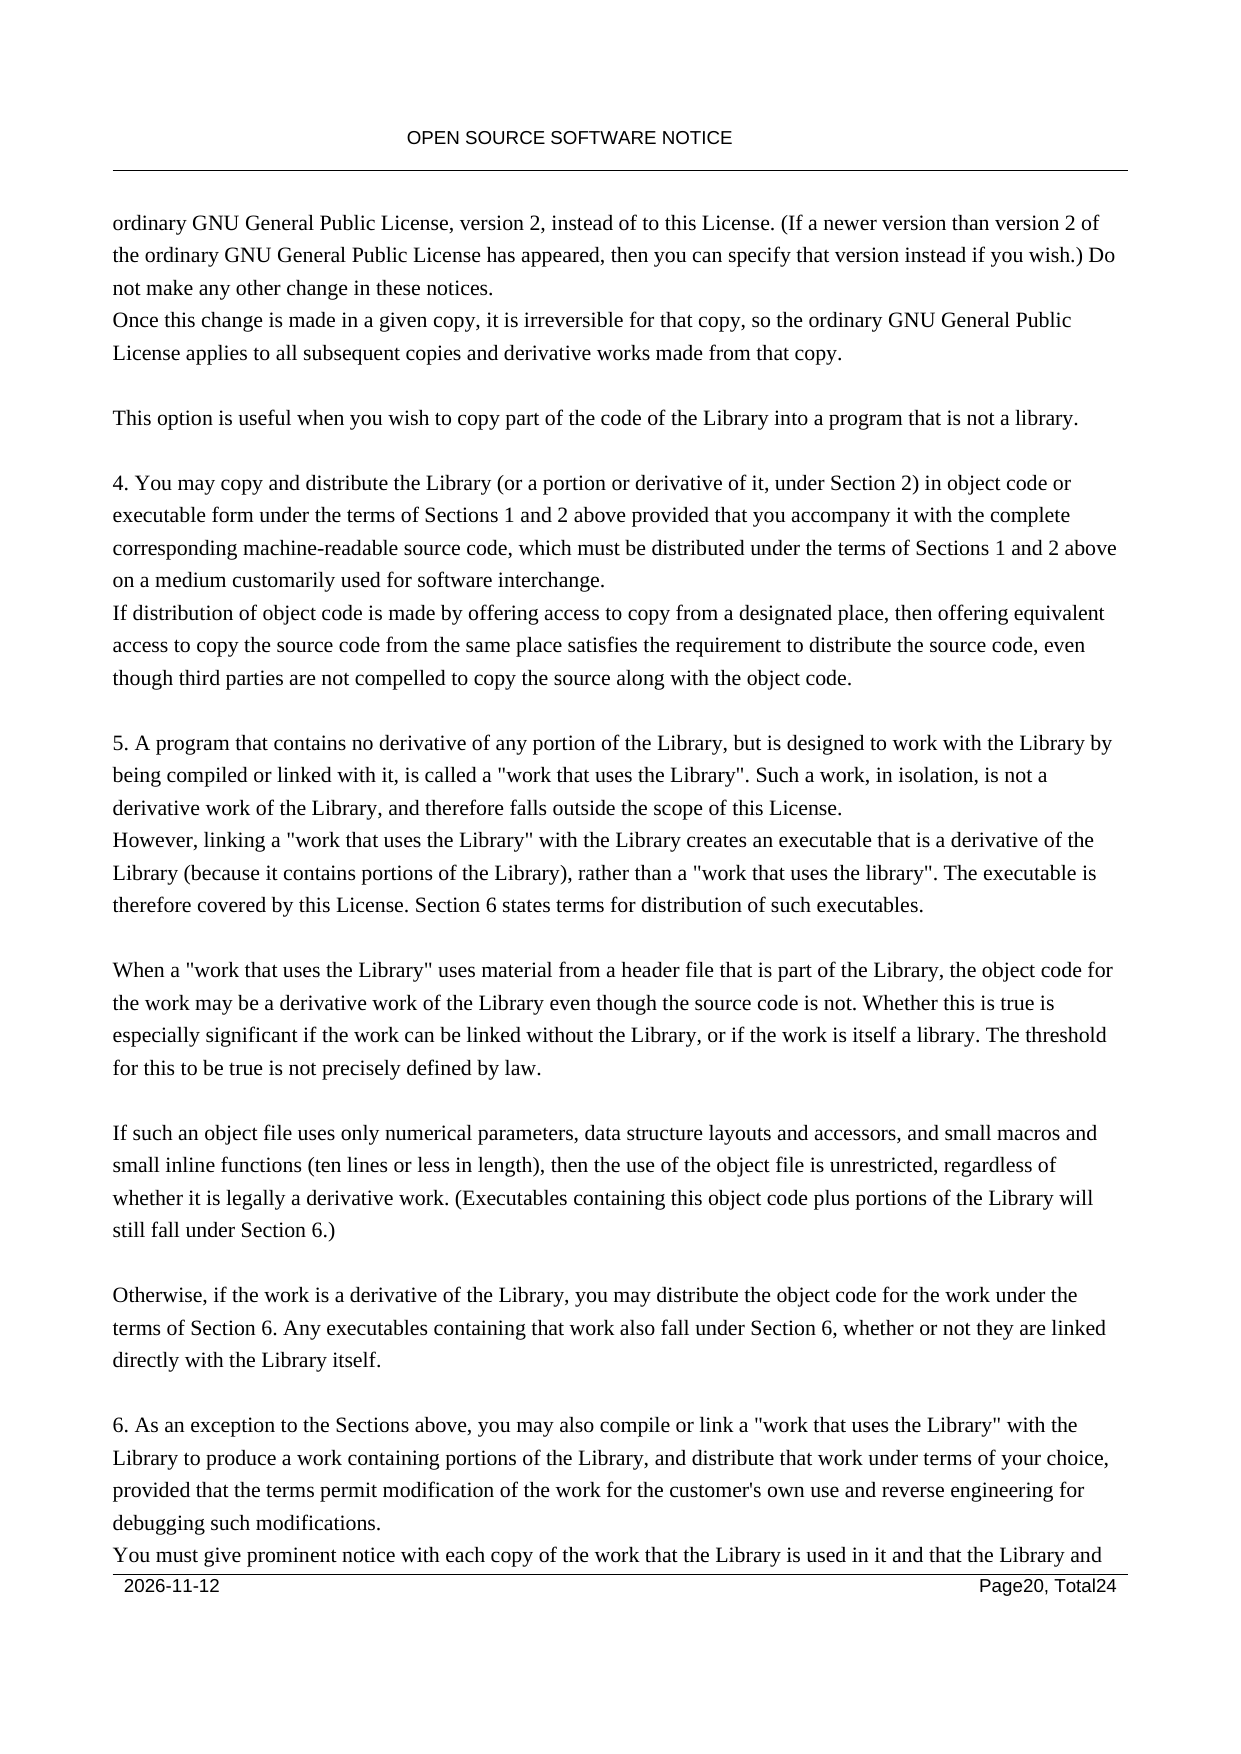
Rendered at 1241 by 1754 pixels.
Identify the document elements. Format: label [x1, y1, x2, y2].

text [112, 206, 1128, 1571]
